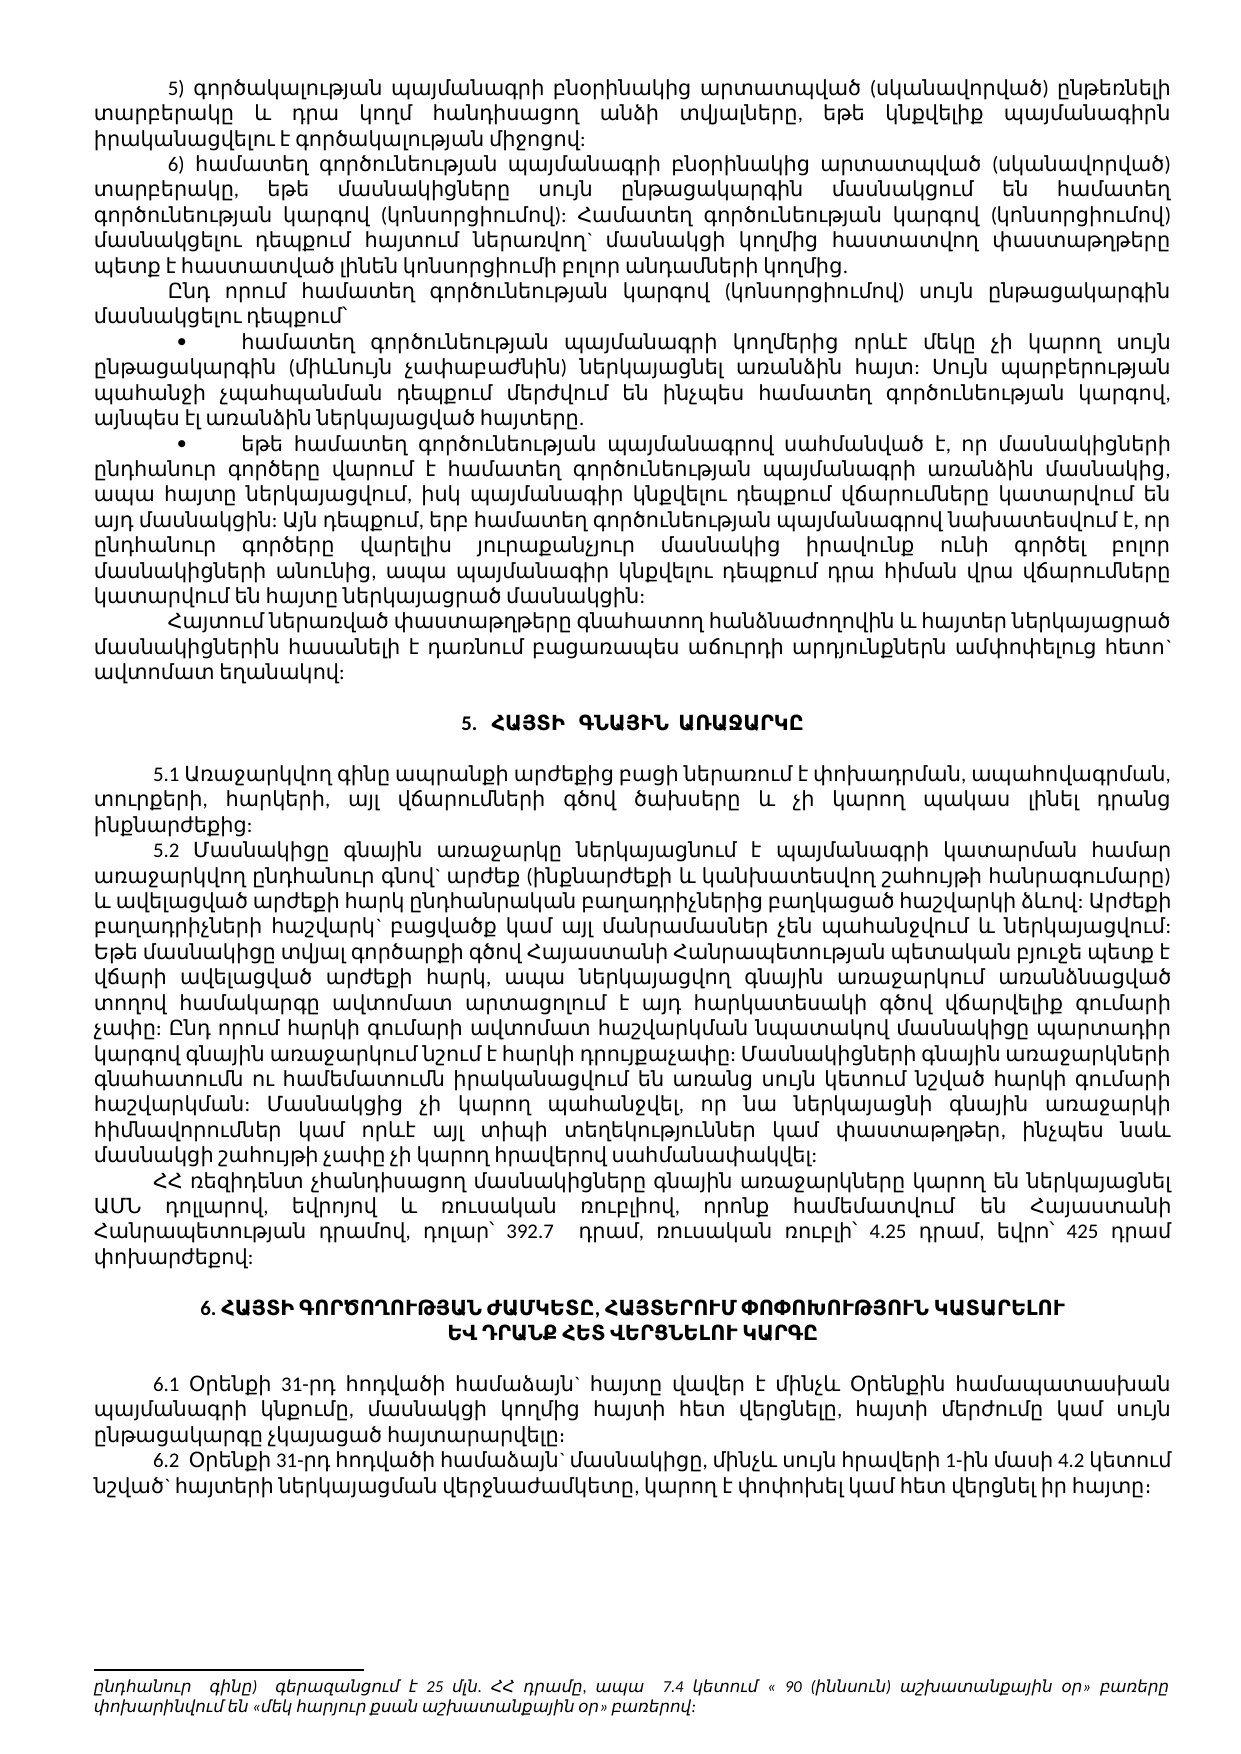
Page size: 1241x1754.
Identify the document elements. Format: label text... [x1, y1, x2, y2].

text 6) համատեղ գործունեության պայմանագրի բնօրինակից արտատպված (սկանավորված) տարբերակը, եթե մասնակիցները սույն ընթացակարգին մասնակցում են համատեղ գործունեության կարգով (կոնսորցիումով): Համատեղ գործունեության կարգով (կոնսորցիումով) մասնակցելու դեպքում հայտում ներառվող` մասնակցի կողմից հաստատվող փաստաթղթերը պետք է հաստատված լինեն կոնսորցիումի բոլոր անդամների կողմից. [94, 151, 1171, 278]
list եթե համատեղ գործունեության պայմանագրով սահմանված է, որ մասնակիցների ընդհանուր գործերը վարում է համատեղ գործունեության պայմանագրի առանձին մասնակից, ապա հայտը ներկայացվում, իսկ պայմանագիր կնքվելու դեպքում վճարումները կատարվում են այդ մասնակցին: Այն դեպքում, երբ համատեղ գործունեության պայմանագրով նախատեսվում է, որ ընդհանուր գործերը վարելիս յուրաքանչյուր մասնակից իրավունք ունի գործել բոլոր մասնակիցների անունից, ապա պայմանագիր կնքվելու դեպքում դրա հիման վրա վճարումները կատարվում են հայտը ներկայացրած մասնակցին: [94, 431, 1171, 609]
text 5.2 Մասնակիցը գնային առաջարկը ներկայացնում է պայմանագրի կատարման համար առաջարկվող ընդհանուր գնով` արժեք (ինքնարժեքի և կանխատեսվող շահույթի հանրագումարը) և ավելացված արժեքի հարկ ընդհանրական բաղադրիչներից բաղկացած հաշվարկի ձևով: Արժեքի բաղադրիչների հաշվարկ` բացվածք կամ այլ մանրամասներ չեն պահանջվում և ներկայացվում: Եթե մասնակիցը տվյալ գործարքի գծով Հայաստանի Հանրապետության պետական բյուջե պետք է վճարի ավելացված արժեքի հարկ, ապա ներկայացվող գնային առաջարկում առանձնացված տողով համակարգը ավտոմատ արտացոլում է այդ հարկատեսակի գծով վճարվելիք գումարի չափը: Ընդ որում հարկի գումարի ավտոմատ հաշվարկման նպատակով մասնակիցը պարտադիր կարգով գնային առաջարկում նշում է հարկի դրույքաչափը: Մասնակիցների գնային առաջարկների գնահատումն ու համեմատումն իրականացվում են առանց սույն կետում նշված հարկի գումարի հաշվարկման: Մասնակցից չի կարող պահանջվել, որ նա ներկայացնի գնային առաջարկի հիմնավորումներ կամ որևէ այլ տիպի տեղեկություններ կամ փաստաթղթեր, ինչպես նաև մասնակցի շահույթի չափը չի կարող հրավերով սահմանափակվել: [94, 837, 1171, 1168]
text 5.1 Առաջարկվող գինը ապրանքի արժեքից բացի ներառում է փոխադրման, ապահովագրման, տուրքերի, հարկերի, այլ վճարումների գծով ծախսերը և չի կարող պակաս լինել դրանց ինքնարժեքից: [94, 761, 1171, 837]
text Ընդ որում համատեղ գործունեության կարգով (կոնսորցիումով) սույն ընթացակարգին մասնակցելու դեպքում՝ [94, 278, 1171, 329]
list համատեղ գործունեության պայմանագրի կողմերից որևէ մեկը չի կարող սույն ընթացակարգին (միևնույն չափաբաժնին) ներկայացնել առանձին հայտ: Սույն պարբերության պահանջի չպահպանման դեպքում մերժվում են ինչպես համատեղ գործունեության կարգով, այնպես էլ առանձին ներկայացված հայտերը. [94, 329, 1171, 431]
text 6. ՀԱՅՏԻ ԳՈՐԾՈՂՈՒԹՅԱՆ ԺԱՄԿԵՏԸ, ՀԱՅՏԵՐՈՒՄ ՓՈՓՈԽՈՒԹՅՈՒՆ ԿԱՏԱՐԵԼՈՒ [94, 1295, 1171, 1320]
text ՀՀ ռեզիդենտ չհանդիսացող մասնակիցները գնային առաջարկները կարող են ներկայացնել ԱՄՆ դոլլարով, եվրոյով և ռուսական ռուբլիով, որոնք համեմատվում են Հայաստանի Հանրապետության դրամով, դոլար՝ 392.7 դրամ, ռուսական ռուբլի՝ 4.25 դրամ, եվրո՝ 425 դրամ փոխարժեքով: [94, 1168, 1171, 1269]
text 5) գործակալության պայմանագրի բնօրինակից արտատպված (սկանավորված) ընթեռնելի տարբերակը և դրա կողմ հանդիսացող անձի տվյալները, եթե կնքվելիք պայմանագիրն իրականացվելու է գործակալության միջոցով: [94, 75, 1171, 151]
text 5. ՀԱՅՏԻ ԳՆԱՅԻՆ ԱՌԱՋԱՐԿԸ [94, 710, 1171, 736]
text ԵՎ ԴՐԱՆՔ ՀԵՏ ՎԵՐՑՆԵԼՈՒ ԿԱՐԳԸ [94, 1320, 1171, 1346]
text 6.2 Օրենքի 31-րդ հոդվածի համաձայն` մասնակիցը, մինչև սույն հրավերի 1-ին մասի 4.2 կետում նշված` հայտերի ներկայացման վերջնաժամկետը, կարող է փոփոխել կամ հետ վերցնել իր հայտը։ [94, 1447, 1171, 1498]
text Հայտում ներառված փաստաթղթերը գնահատող հանձնաժողովին և հայտեր ներկայացրած մասնակիցներին հասանելի է դառնում բացառապես աճուրդի արդյունքներն ամփոփելուց հետո` ավտոմատ եղանակով: [94, 609, 1171, 685]
text 6.1 Օրենքի 31-րդ հոդվածի համաձայն` հայտը վավեր է մինչև Օրենքին համապատասխան պայմանագրի կնքումը, մասնակցի կողմից հայտի հետ վերցնելը, հայտի մերժումը կամ սույն ընթացակարգը չկայացած հայտարարվելը։ [94, 1371, 1171, 1447]
